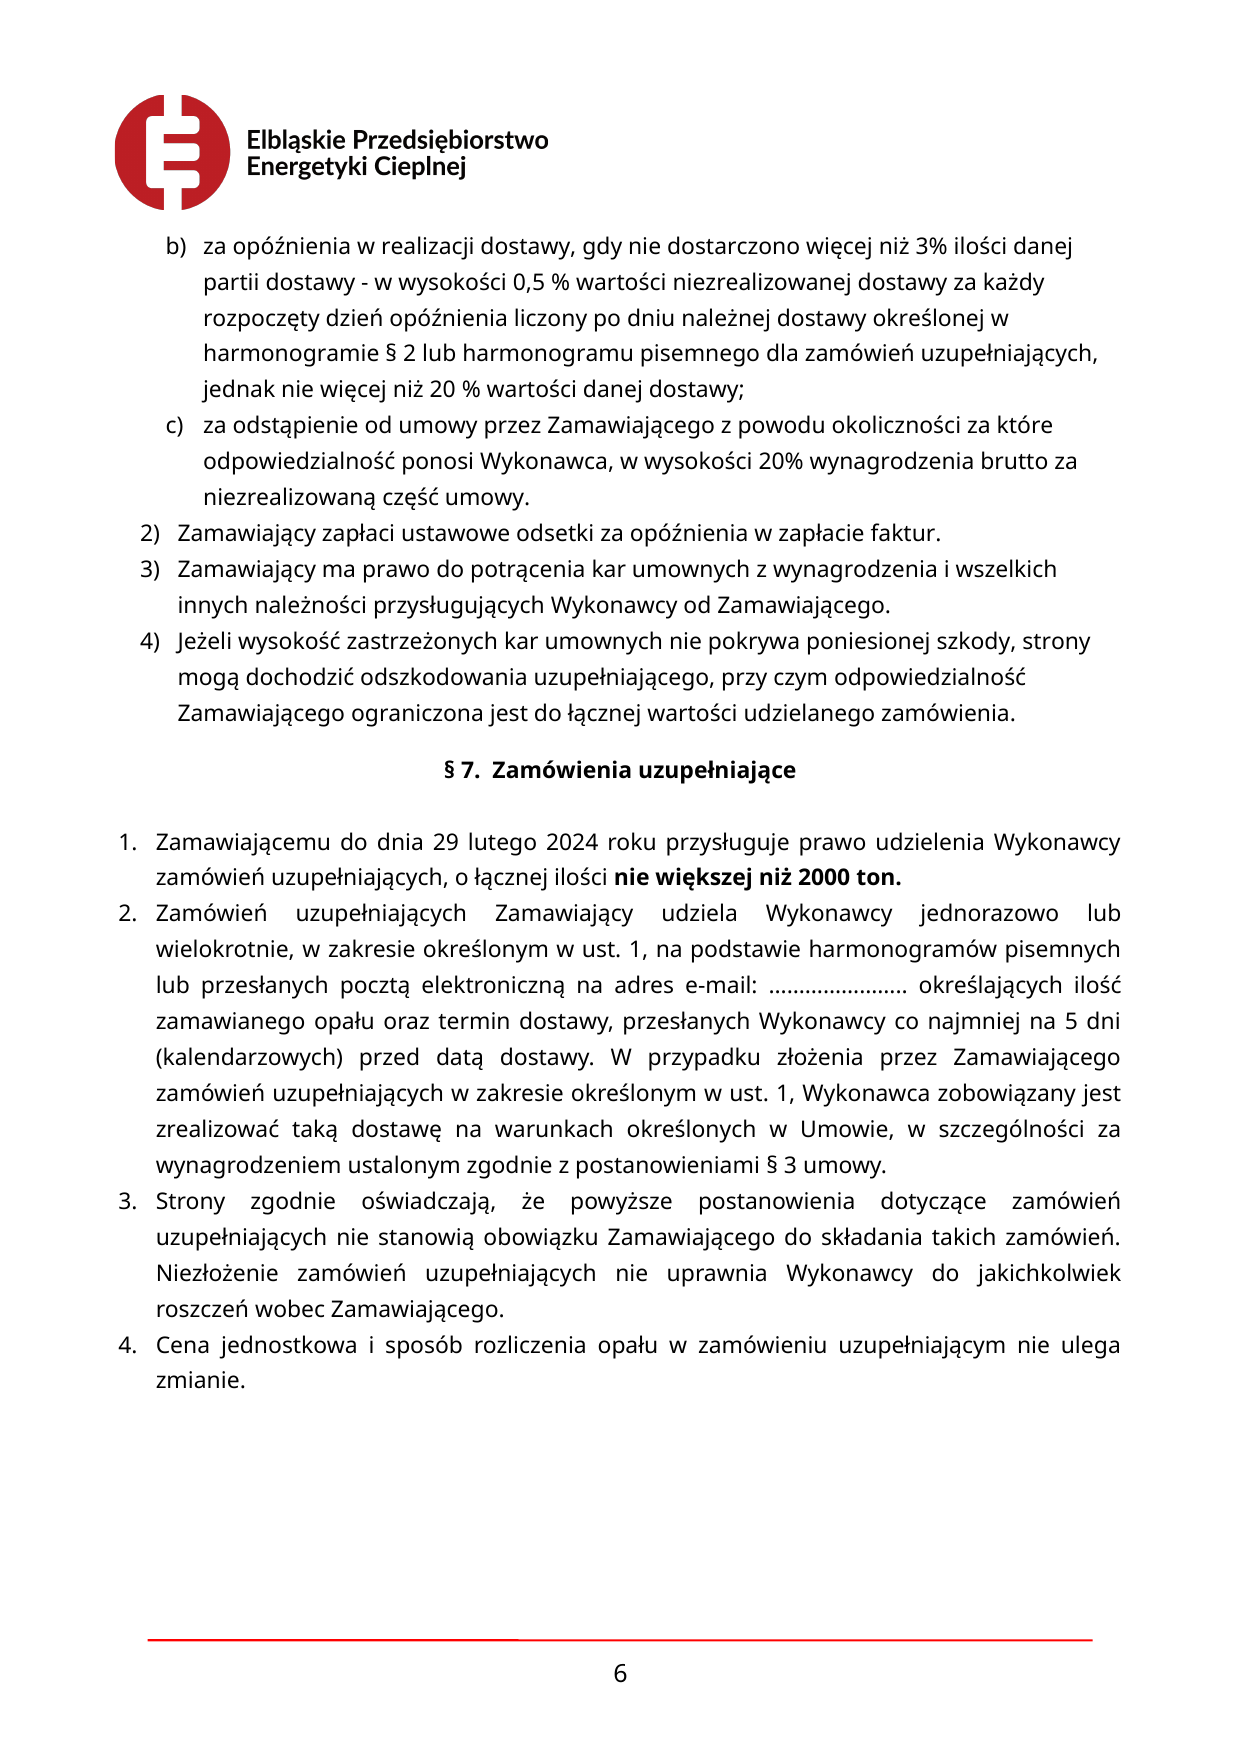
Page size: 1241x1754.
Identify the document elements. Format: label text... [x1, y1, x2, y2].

list Cena jednostkowa i sposób rozliczenia opału w zamówieniu uzupełniającym nie ulega zmianie. [118, 1328, 1122, 1396]
list Jeżeli wysokość zastrzeżonych kar umownych nie pokrywa poniesionej szkody, strony mogą dochodzić odszkodowania uzupełniającego, przy czym odpowiedzialność Zamawiającego ograniczona jest do łącznej wartości udzielanego zamówienia. [140, 625, 1122, 728]
picture [114, 95, 549, 210]
list za opóźnienia w realizacji dostawy, gdy nie dostarczono więcej niż 3% ilości danej partii dostawy - w wysokości 0,5 % wartości niezrealizowanej dostawy za każdy rozpoczęty dzień opóźnienia liczony po dniu należnej dostawy określonej w harmonogramie § 2 lub harmonogramu pisemnego dla zamówień uzupełniających, jednak nie więcej niż 20 % wartości danej dostawy; [165, 229, 1122, 404]
list za odstąpienie od umowy przez Zamawiającego z powodu okoliczności za które odpowiedzialność ponosi Wykonawca, w wysokości 20% wynagrodzenia brutto za niezrealizowaną część umowy. [165, 409, 1122, 512]
list Strony zgodnie oświadczają, że powyższe postanowienia dotyczące zamówień uzupełniających nie stanowią obowiązku Zamawiającego do składania takich zamówień. Niezłożenie zamówień uzupełniających nie uprawnia Wykonawcy do jakichkolwiek roszczeń wobec Zamawiającego. [118, 1185, 1122, 1324]
list Zamówień uzupełniających Zamawiający udziela Wykonawcy jednorazowo lub wielokrotnie, w zakresie określonym w ust. 1, na podstawie harmonogramów pisemnych lub przesłanych pocztą elektroniczną na adres e-mail: ………………….. określających ilość zamawianego opału oraz termin dostawy, przesłanych Wykonawcy co najmniej na 5 dni (kalendarzowych) przed datą dostawy. W przypadku złożenia przez Zamawiającego zamówień uzupełniających w zakresie określonym w ust. 1, Wykonawca zobowiązany jest zrealizować taką dostawę na warunkach określonych w Umowie, w szczególności za wynagrodzeniem ustalonym zgodnie z postanowieniami § 3 umowy. [118, 897, 1122, 1180]
list Zamawiającemu do dnia 29 lutego 2024 roku przysługuje prawo udzielenia Wykonawcy zamówień uzupełniających, o łącznej ilości nie większej niż 2000 ton. [118, 825, 1122, 893]
list Zamawiający zapłaci ustawowe odsetki za opóźnienia w zapłacie faktur. [140, 517, 1122, 548]
list Zamawiający ma prawo do potrącenia kar umownych z wynagrodzenia i wszelkich innych należności przysługujących Wykonawcy od Zamawiającego. [140, 553, 1122, 620]
text § 7. Zamówienia uzupełniające [118, 753, 1122, 785]
